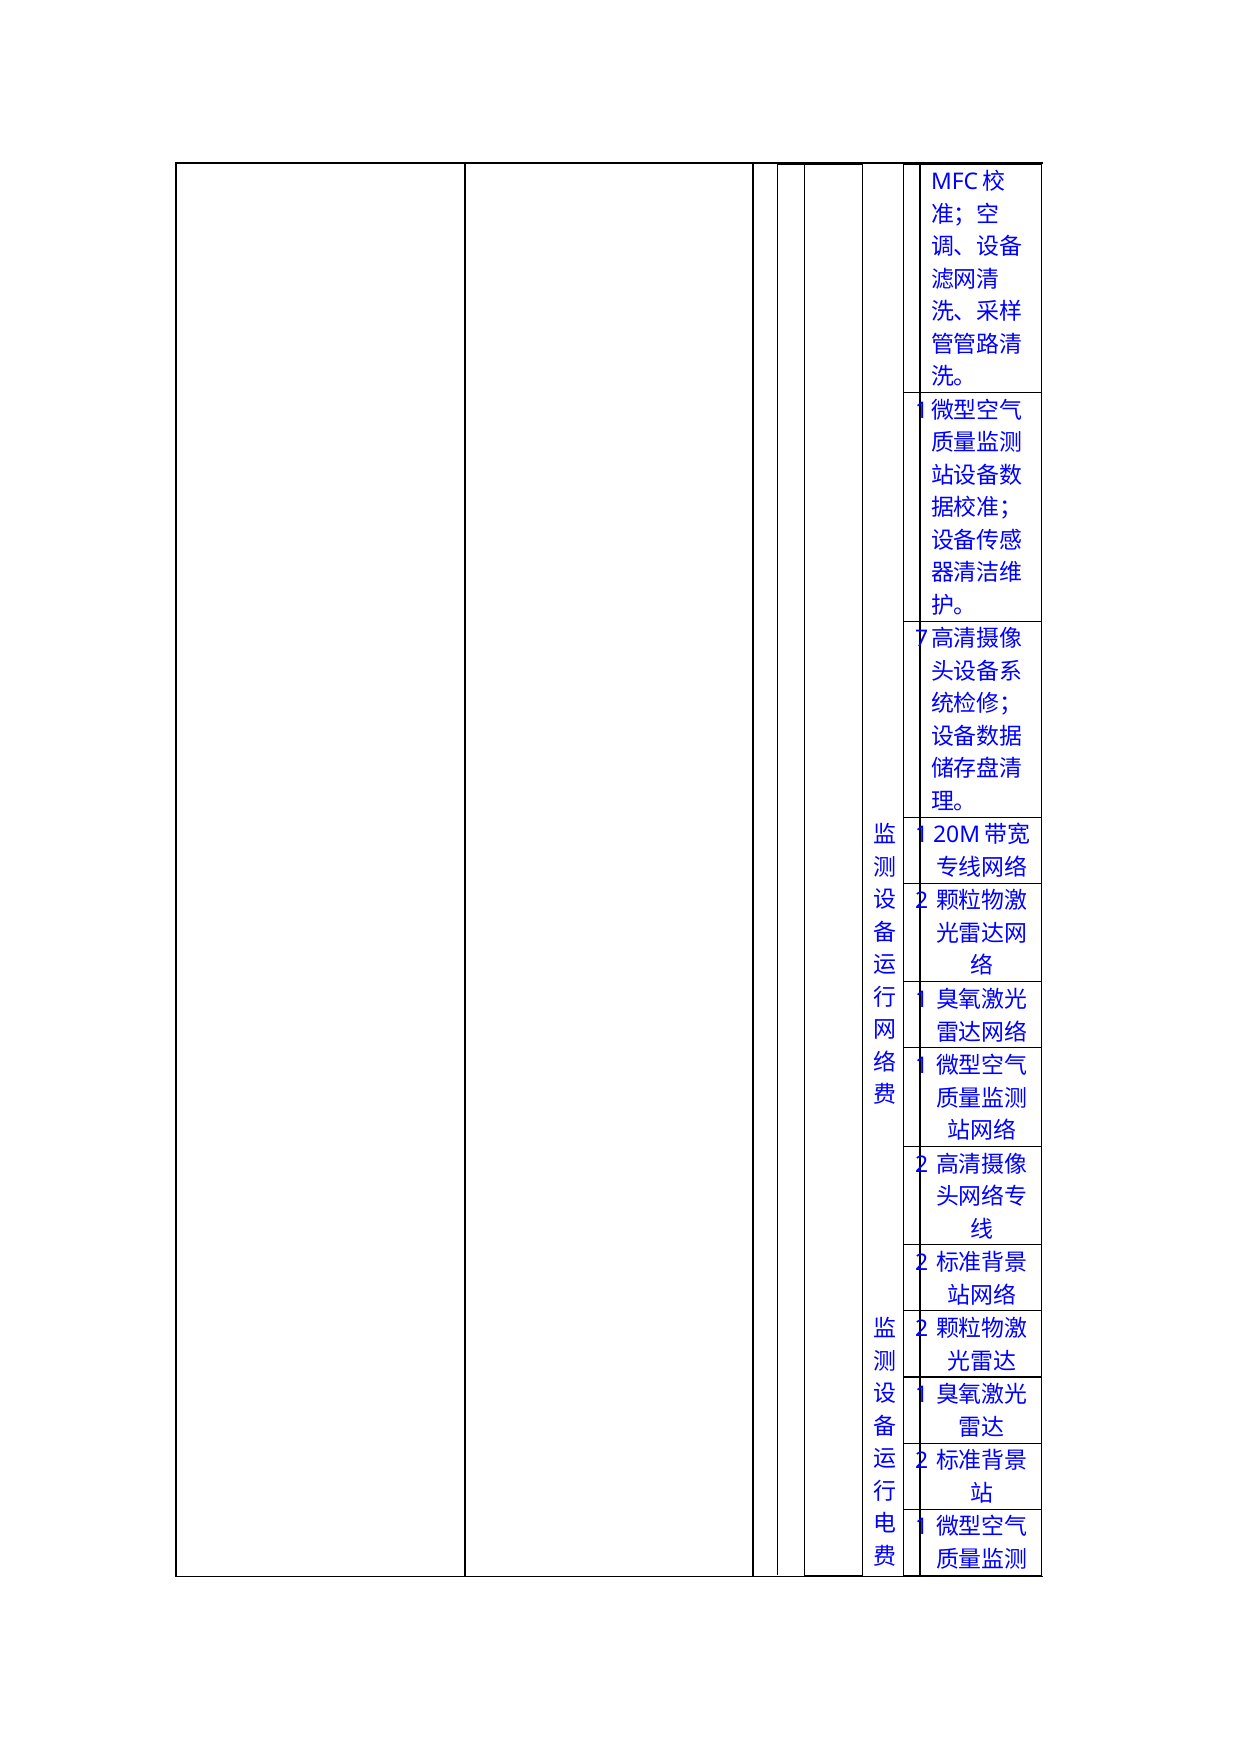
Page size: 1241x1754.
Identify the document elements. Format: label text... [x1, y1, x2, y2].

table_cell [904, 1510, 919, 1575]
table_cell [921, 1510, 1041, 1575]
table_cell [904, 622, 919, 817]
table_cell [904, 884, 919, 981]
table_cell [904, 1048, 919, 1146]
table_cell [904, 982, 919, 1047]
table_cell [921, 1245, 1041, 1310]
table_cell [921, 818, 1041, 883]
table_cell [805, 165, 862, 1575]
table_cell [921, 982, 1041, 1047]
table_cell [863, 164, 903, 1576]
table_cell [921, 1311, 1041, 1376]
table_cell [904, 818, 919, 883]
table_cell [754, 164, 804, 1576]
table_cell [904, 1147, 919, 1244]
table_cell 1 [177, 164, 464, 1576]
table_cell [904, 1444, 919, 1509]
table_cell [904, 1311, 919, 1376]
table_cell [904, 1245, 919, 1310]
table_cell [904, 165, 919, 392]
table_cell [921, 165, 1041, 392]
table_cell [466, 164, 752, 1576]
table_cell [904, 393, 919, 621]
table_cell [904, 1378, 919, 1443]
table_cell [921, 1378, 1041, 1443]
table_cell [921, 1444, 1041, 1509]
